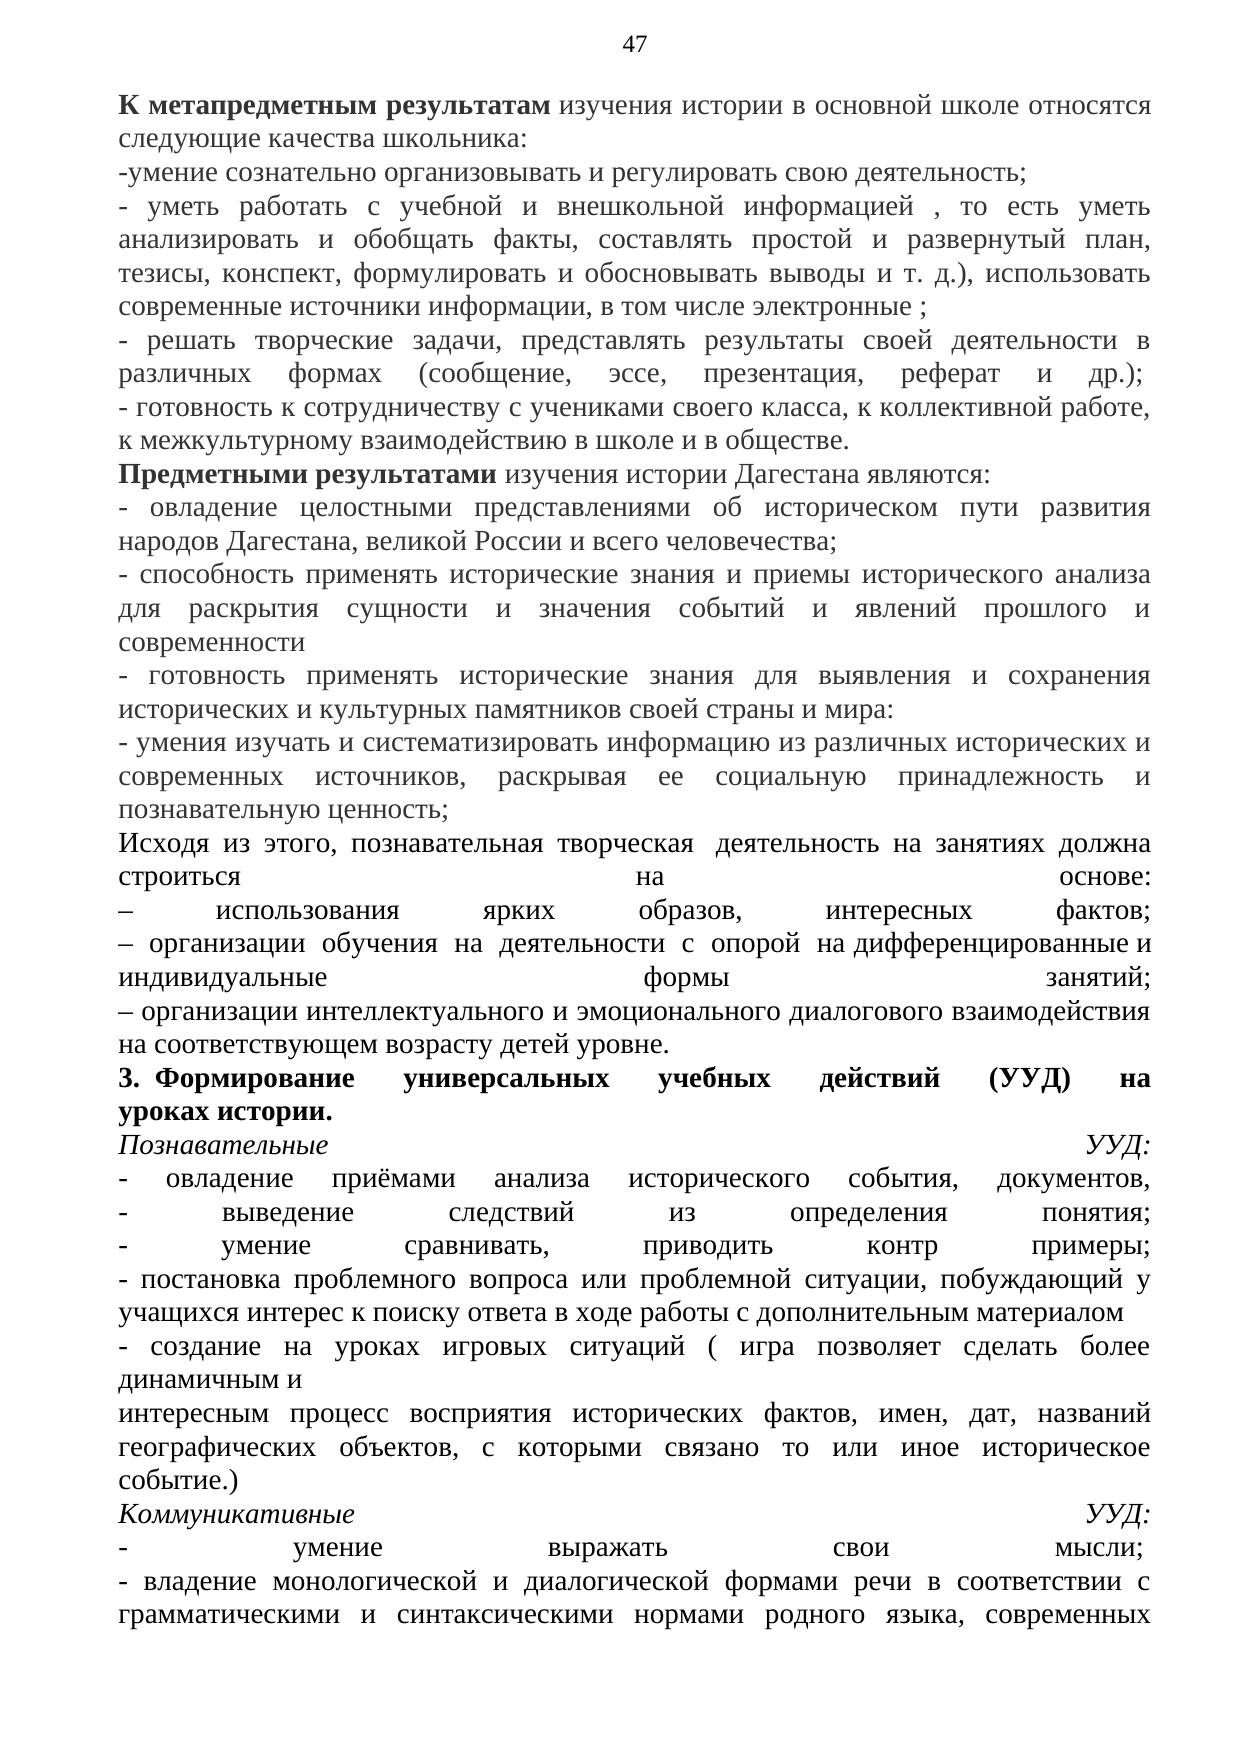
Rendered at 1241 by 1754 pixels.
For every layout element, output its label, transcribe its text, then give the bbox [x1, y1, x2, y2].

text Исходя из этого, познавательная творческая деятельность на занятиях должна строиться на основе: – использования ярких образов, интересных фактов; – организации обучения на деятельности с опорой на дифференцированные и индивидуальные формы занятий; – организации интеллектуального и эмоционального диалогового взаимодействия на соответствующем возрасту детей уровне. [118, 825, 1152, 1060]
text - умения изучать и систематизировать информацию из различных исторических и современных источников, раскрывая ее социальную принадлежность и познавательную ценность; [118, 724, 1152, 825]
text - решать творческие задачи, представлять результаты своей деятельности в различных формах (сообщение, эссе, презентация, реферат и др.); - готовность к сотрудничеству с учениками своего класса, к коллективной работе, к межкультурному взаимодействию в школе и в обществе. [118, 322, 1152, 456]
text 3. Формирование универсальных учебных действий (УУД) на уроках истории. Познавательные УУД: - овладение приёмами анализа исторического события, документов, - выведение следствий из определения понятия; - умение сравнивать, приводить контр примеры; - постановка проблемного вопроса или проблемной ситуации, побуждающий у учащихся интерес к поиску ответа в ходе работы с дополнительным материалом [118, 1060, 1152, 1328]
text Предметными результатами изучения истории Дагестана являются: [118, 456, 1152, 489]
text - способность применять исторические знания и приемы исторического анализа для раскрытия сущности и значения событий и явлений прошлого и современности [118, 557, 1152, 657]
text - овладение целостными представлениями об историческом пути развития народов Дагестана, великой России и всего человечества; [118, 489, 1152, 557]
text -умение сознательно организовывать и регулировать свою деятельность; [118, 154, 1152, 188]
text интересным процесс восприятия исторических фактов, имен, дат, названий географических объектов, с которыми связано то или иное историческое событие.) [118, 1395, 1152, 1496]
text - уметь работать с учебной и внешкольной информацией , то есть уметь анализировать и обобщать факты, составлять простой и развернутый план, тезисы, конспект, формулировать и обосновывать выводы и т. д.), использовать современные источники информации, в том числе электронные ; [118, 188, 1152, 322]
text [118, 1496, 1152, 1630]
text К метапредметным результатам изучения истории в основной школе относятся следующие качества школьника: [118, 87, 1152, 154]
text - готовность применять исторические знания для выявления и сохранения исторических и культурных памятников своей страны и мира: [118, 657, 1152, 724]
text - создание на уроках игровых ситуаций ( игра позволяет сделать более динамичным и [118, 1328, 1152, 1395]
